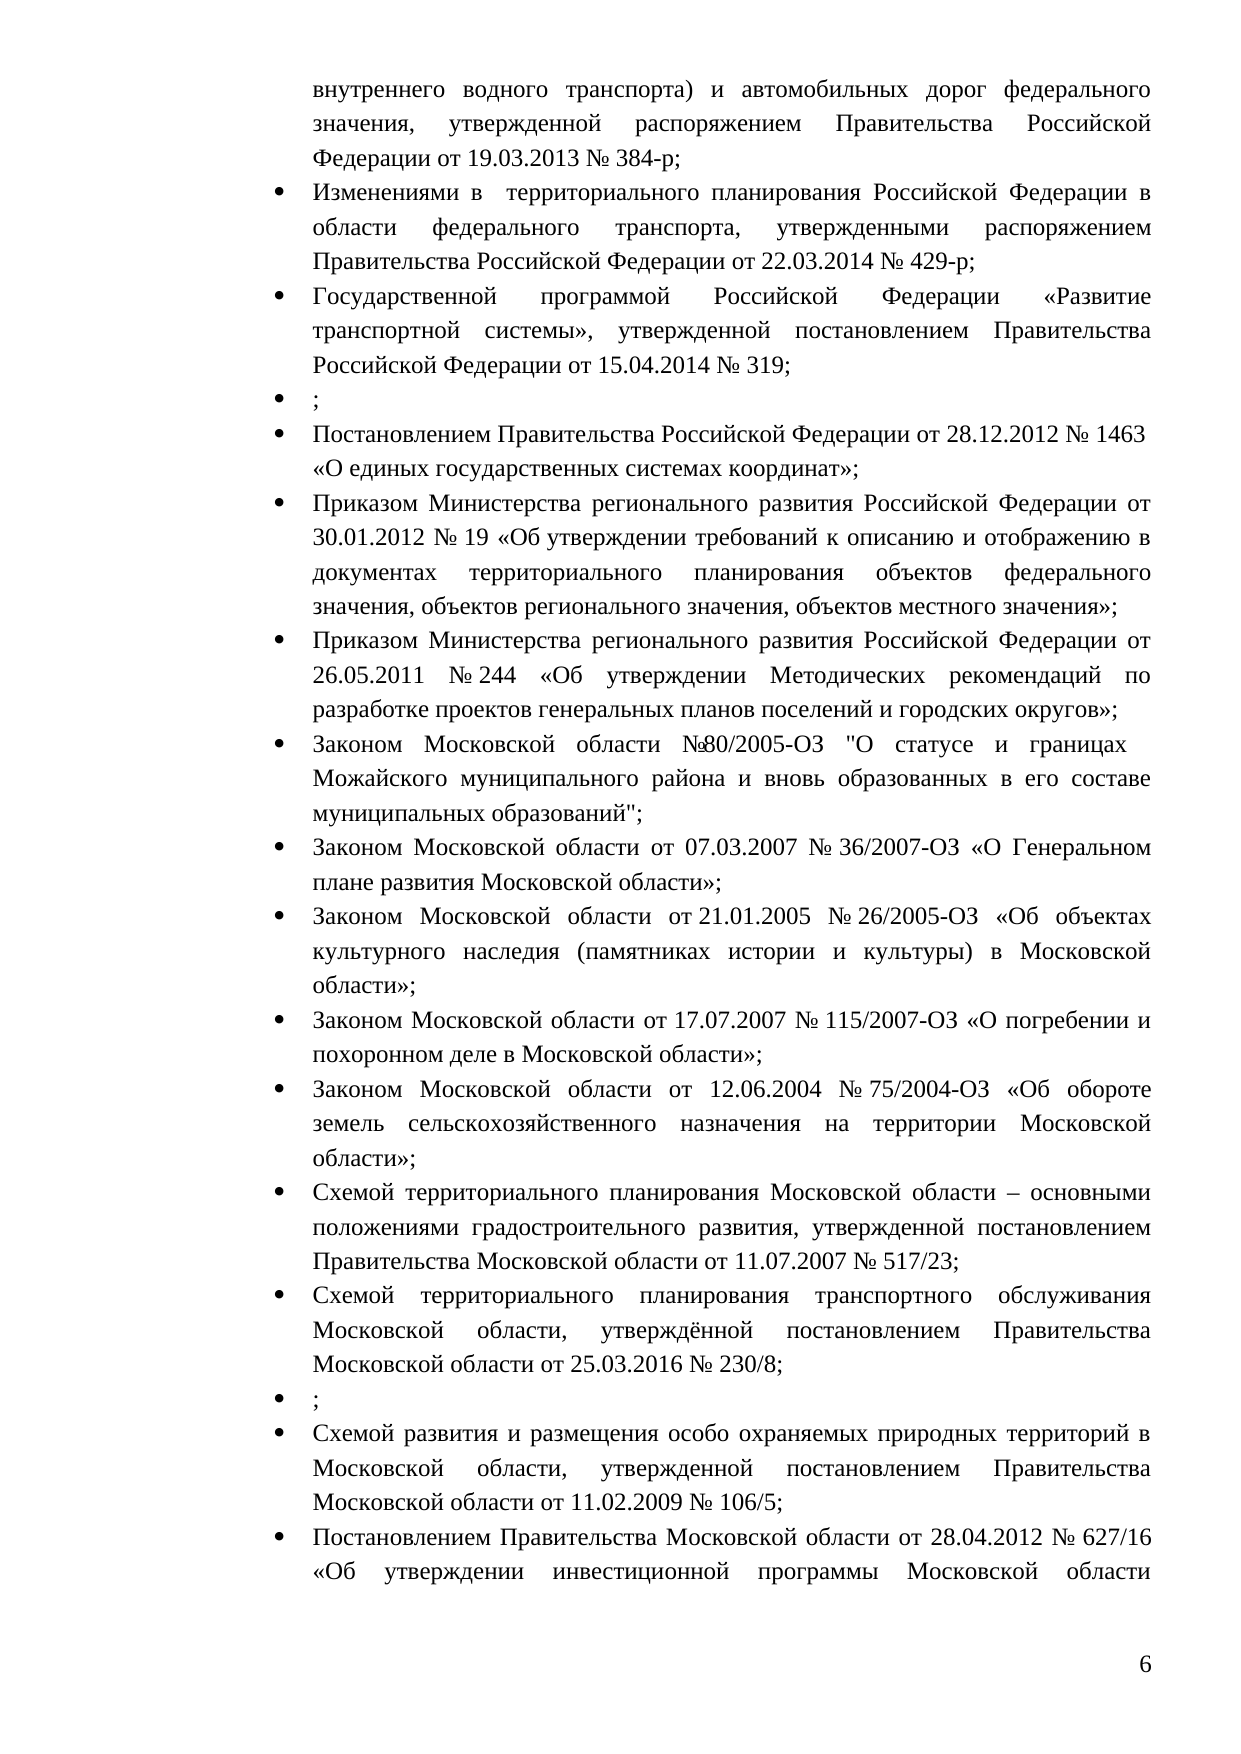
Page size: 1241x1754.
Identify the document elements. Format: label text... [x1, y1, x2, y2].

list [275, 1522, 1152, 1585]
list Законом Московской области от 17.07.2007 № 115/2007-ОЗ «О погребении и похоронном деле в Московской области»; [275, 1005, 1152, 1068]
list Законом Московской области от 21.01.2005 № 26/2005-ОЗ «Об объектах культурного наследия (памятниках истории и культуры) в Московской области»; [275, 901, 1152, 999]
list Законом Московской области от 07.03.2007 № 36/2007-ОЗ «О Генеральном плане развития Московской области»; [275, 832, 1152, 896]
list Постановлением Правительства Российской Федерации от 28.12.2012 № 1463 «О единых государственных системах координат»; [275, 419, 1152, 482]
list Схемой территориального планирования транспортного обслуживания Московской области, утверждённой постановлением Правительства Московской области от 25.03.2016 № 230/8; [275, 1281, 1152, 1378]
list Государственной программой Российской Федерации «Развитие транспортной системы», утвержденной постановлением Правительства Российской Федерации от 15.04.2014 № 319; [275, 281, 1152, 378]
list Изменениями в Схему территориального планирования Российской Федерации в области федерального транспорта, утвержденными распоряжением Правительства Российской Федерации от 22.03.2014 № 429-р; [275, 177, 1152, 275]
list Постановлением Правительства Московской области от 05.08.2008 № 653/26 «О Перечне автомобильных дорог общего пользования регионального или межмуниципального значения Московской области»; [275, 1384, 1152, 1413]
list Законом Московской области № 80/2005-ОЗ "О статусе и границах Можайского муниципального района и вновь образованных в его составе муниципальных образований"; [275, 729, 1152, 827]
list Постановлением Правительства Российской Федерации от 17.11.2010 № 928 «О перечне автомобильных дорог общего пользования федерального значения»; [275, 384, 1152, 413]
list Законом Московской области от 12.06.2004 № 75/2004-ОЗ «Об обороте земель сельскохозяйственного назначения на территории Московской области»; [275, 1074, 1152, 1171]
list Схемой территориального планирования Московской области – основными положениями градостроительного развития, утвержденной постановлением Правительства Московской области от 11.07.2007 № 517/23; [275, 1177, 1152, 1275]
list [275, 74, 1152, 172]
list Приказом Министерства регионального развития Российской Федерации от 30.01.2012 № 19 «Об утверждении требований к описанию и отображению в документах территориального планирования объектов федерального значения, объектов регионального значения, объектов местного значения»; [275, 488, 1152, 620]
list Приказом Министерства регионального развития Российской Федерации от 26.05.2011 № 244 «Об утверждении Методических рекомендаций по разработке проектов генеральных планов поселений и городских округов»; [275, 626, 1152, 723]
list Схемой развития и размещения особо охраняемых природных территорий в Московской области, утвержденной постановлением Правительства Московской области от 11.02.2009 № 106/5; [275, 1418, 1152, 1516]
